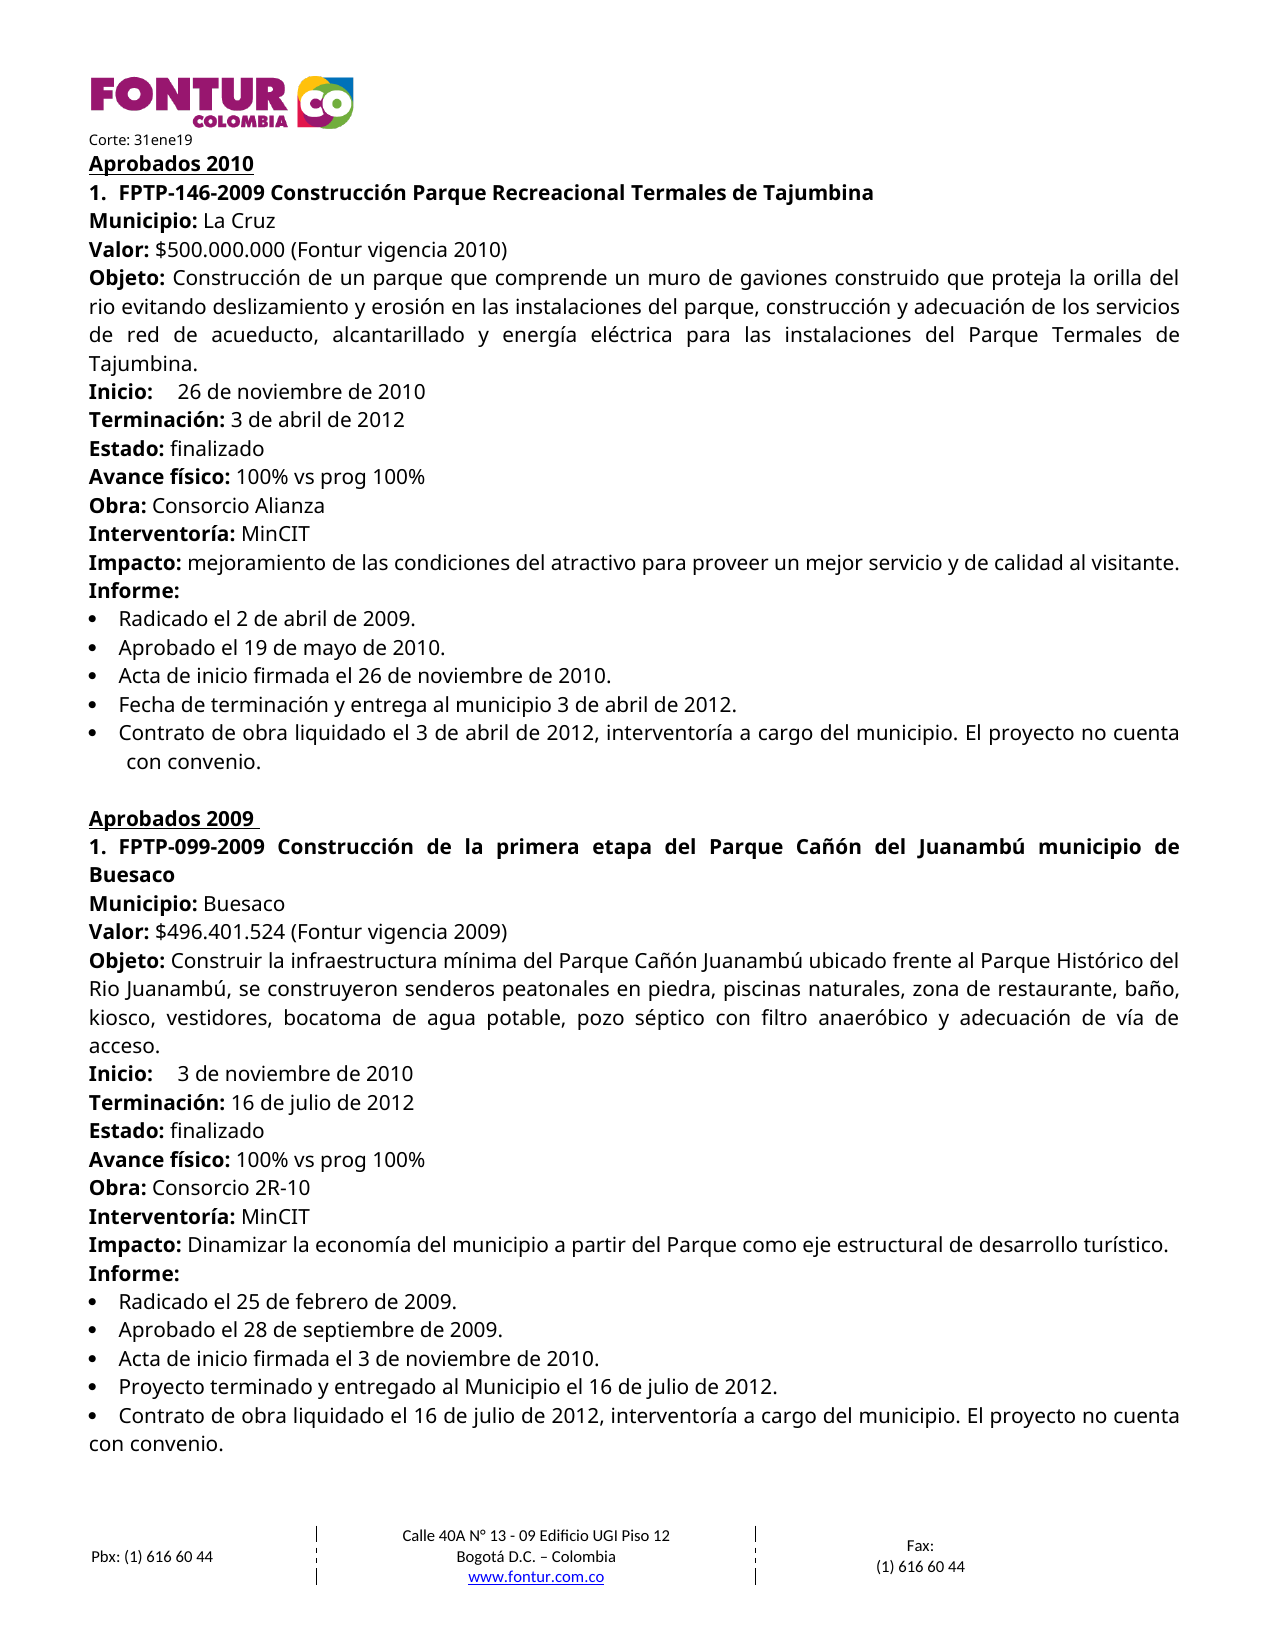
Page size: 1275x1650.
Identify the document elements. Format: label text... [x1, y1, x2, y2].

list Radicado el 25 de febrero de 2009. [89, 1287, 1181, 1316]
list Aprobados 2009 [89, 804, 1181, 832]
text Terminación: 3 de abril de 2012 [89, 406, 1181, 434]
list Aprobados 2010 [89, 149, 1181, 178]
list Fecha de terminación y entrega al municipio 3 de abril de 2012. [89, 690, 1181, 718]
list Radicado el 2 de abril de 2009. [89, 604, 1181, 633]
text Estado: finalizado [89, 1116, 1181, 1145]
text Inicio: 26 de noviembre de 2010 [89, 377, 1181, 406]
text Valor: $496.401.524 (Fontur vigencia 2009) [89, 917, 1181, 946]
text Municipio: Buesaco [89, 889, 1181, 917]
text Impacto: mejoramiento de las condiciones del atractivo para proveer un mejor servicio y de calidad al visitante. [89, 548, 1181, 576]
list Contrato de obra liquidado el 3 de abril de 2012, interventoría a cargo del municipio. El proyecto no cuenta con convenio. [89, 718, 1181, 775]
list Aprobado el 19 de mayo de 2010. [89, 633, 1181, 661]
text Avance físico: 100% vs prog 100% [89, 462, 1181, 491]
text Interventoría: MinCIT [89, 1202, 1181, 1230]
text Obra: Consorcio 2R-10 [89, 1173, 1181, 1202]
text Obra: Consorcio Alianza [89, 491, 1181, 519]
text Interventoría: MinCIT [89, 519, 1181, 548]
list Acta de inicio firmada el 26 de noviembre de 2010. [89, 661, 1181, 690]
list Contrato de obra liquidado el 16 de julio de 2012, interventoría a cargo del municipio. El proyecto no cuenta con convenio. [89, 1401, 1181, 1458]
list FPTP-099-2009 Construcción de la primera etapa del Parque Cañón del Juanambú municipio de Buesaco [89, 832, 1181, 889]
text Objeto: Construcción de un parque que comprende un muro de gaviones construido que proteja la orilla del rio evitando deslizamiento y erosión en las instalaciones del parque, construcción y adecuación de los servicios de red de acueducto, alcantarillado y energía eléctrica para las instalaciones del Parque Termales de Tajumbina. [89, 263, 1181, 377]
text Informe: [89, 576, 1181, 604]
text Municipio: La Cruz [89, 206, 1181, 235]
picture [88, 73, 355, 130]
text Informe: [89, 1259, 1181, 1287]
list Aprobado el 28 de septiembre de 2009. [89, 1316, 1181, 1344]
text Avance físico: 100% vs prog 100% [89, 1145, 170, 1173]
text Inicio: 3 de noviembre de 2010 [89, 1059, 1181, 1088]
text Impacto: Dinamizar la economía del municipio a partir del Parque como eje estructural de desarrollo turístico. [89, 1230, 1181, 1259]
text Objeto: Construir la infraestructura mínima del Parque Cañón Juanambú ubicado frente al Parque Histórico del Rio Juanambú, se construyeron senderos peatonales en piedra, piscinas naturales, zona de restaurante, baño, kiosco, vestidores, bocatoma de agua potable, pozo séptico con filtro anaeróbico y adecuación de vía de acceso. [89, 946, 1181, 1059]
list FPTP-146-2009 Construcción Parque Recreacional Termales de Tajumbina [89, 178, 1181, 206]
text Estado: finalizado [89, 434, 1181, 462]
list Proyecto terminado y entregado al Municipio el 16 de julio de 2012. [89, 1372, 1181, 1401]
text Avance físico: 100% vs prog 100% [224, 1145, 1181, 1173]
text Terminación: 16 de julio de 2012 [89, 1088, 1181, 1116]
text Valor: $500.000.000 (Fontur vigencia 2010) [89, 235, 1181, 263]
list Acta de inicio firmada el 3 de noviembre de 2010. [89, 1344, 1181, 1372]
